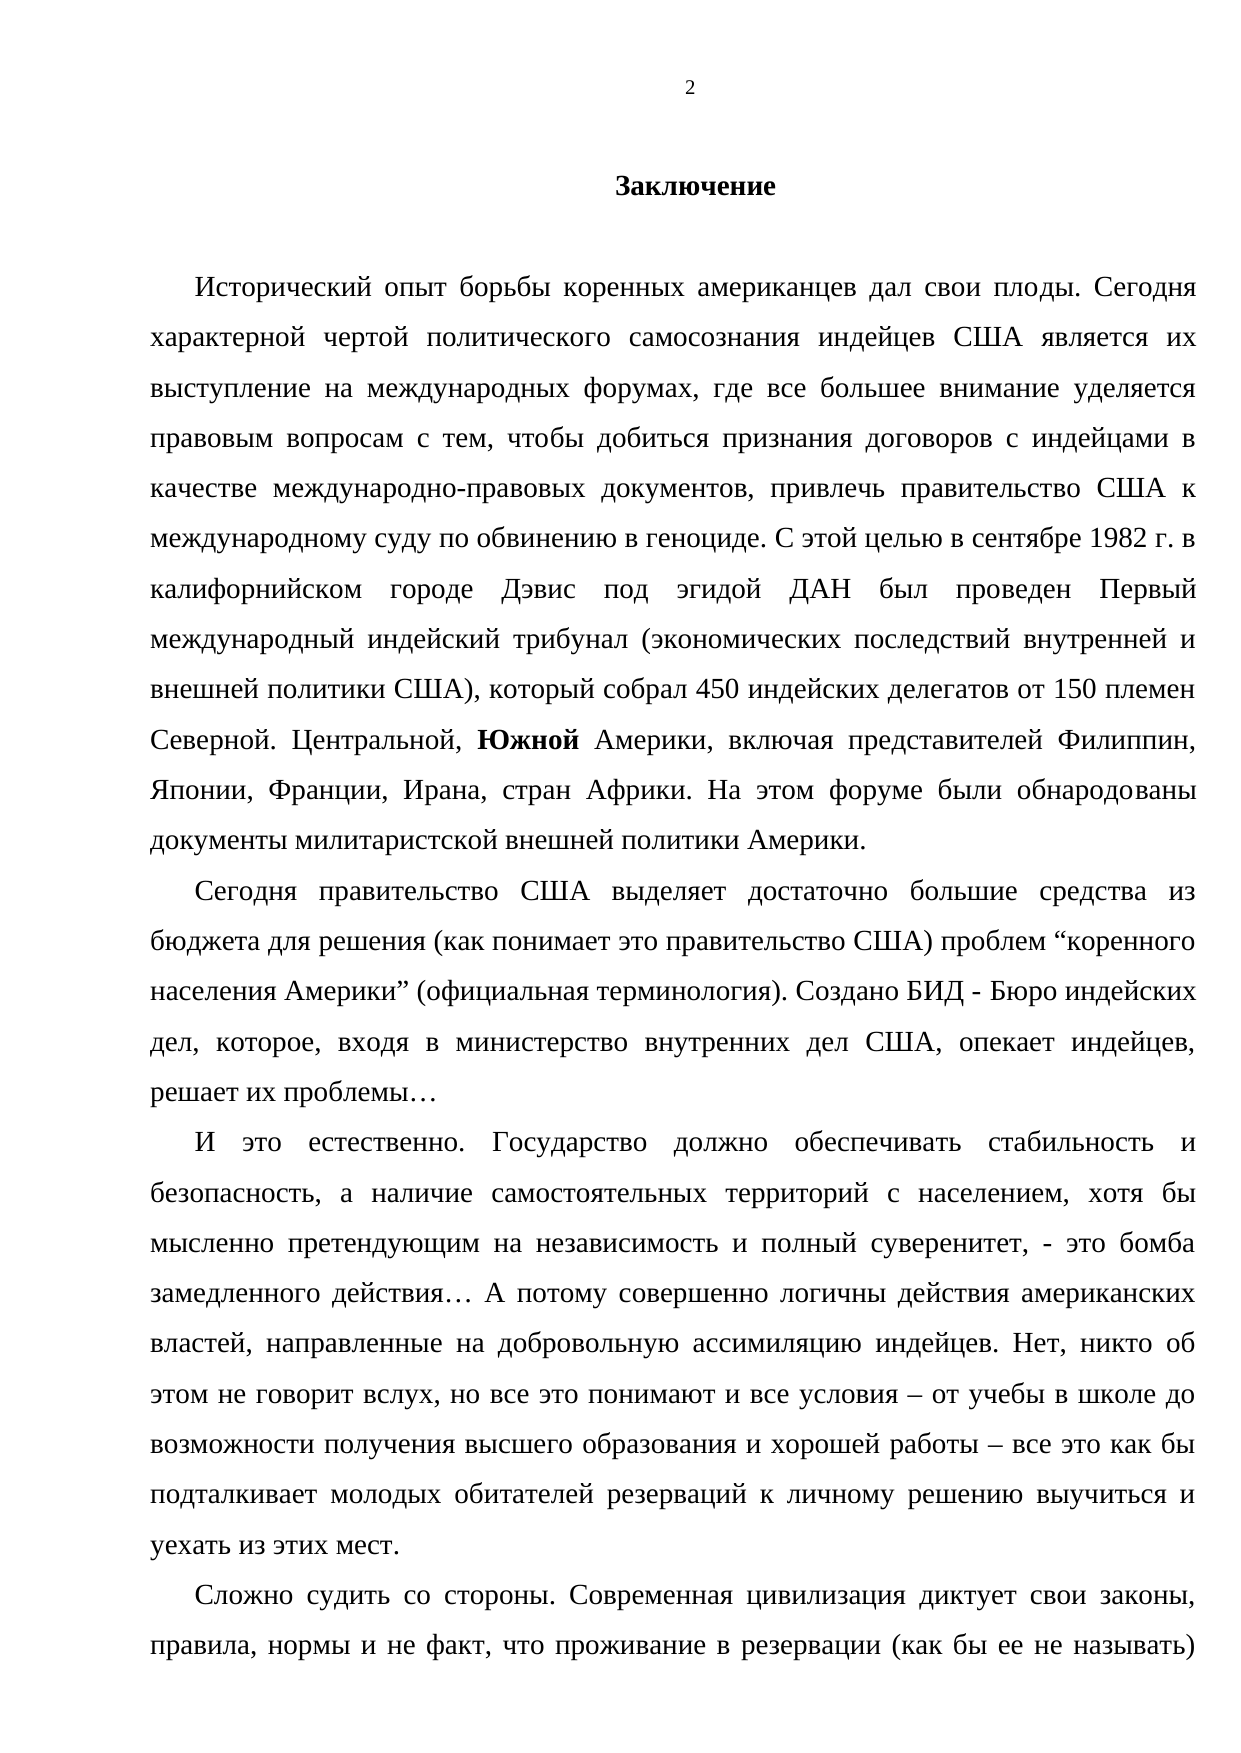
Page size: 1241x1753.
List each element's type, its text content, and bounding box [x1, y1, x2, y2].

text И это естественно. Государство должно обеспечивать стабильность и безопасность, а наличие самостоятельных территорий с населением, хотя бы мысленно претендующим на независимость и полный суверенитет, - это бомба замедленного действия… А потому совершенно логичны действия американских властей, направленные на добровольную ассимиляцию индейцев. Нет, никто об этом не говорит вслух, но все это понимают и все условия – от учебы в школе до возможности получения высшего образования и хорошей работы – все это как бы подталкивает молодых обитателей резерваций к личному решению выучиться и уехать из этих мест. [150, 1124, 1197, 1560]
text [150, 1577, 1197, 1661]
text Исторический опыт борьбы коренных американцев дал свои плоды. Сегодня характерной чертой политического самосознания индейцев США является их выступление на международных форумах, где все большее внимание уделяется правовым вопросам с тем, чтобы добиться признания договоров с индейцами в качестве международно-правовых документов, привлечь правительство США к международному суду по обвинению в геноциде. С этой целью в сентябре 1982 г. в калифорнийском городе Дэвис под эгидой ДАН был проведен Первый международный индейский трибунал (экономических последствий внутренней и внешней политики США), который собрал 450 индейских делегатов от 150 племен Северной. Центральной, Южной Америки, включая представителей Филиппин, Японии, Франции, Ирана, стран Африки. На этом форуме были обнародованы документы милитаристской внешней политики Америки. [150, 269, 1197, 856]
text Сегодня правительство США выделяет достаточно большие средства из бюджета для решения (как понимает это правительство США) проблем “коренного населения Америки” (официальная терминология). Создано БИД - Бюро индейских дел, которое, входя в министерство внутренних дел США, опекает индейцев, решает их проблемы… [150, 873, 1197, 1108]
text Заключение [150, 168, 1197, 202]
